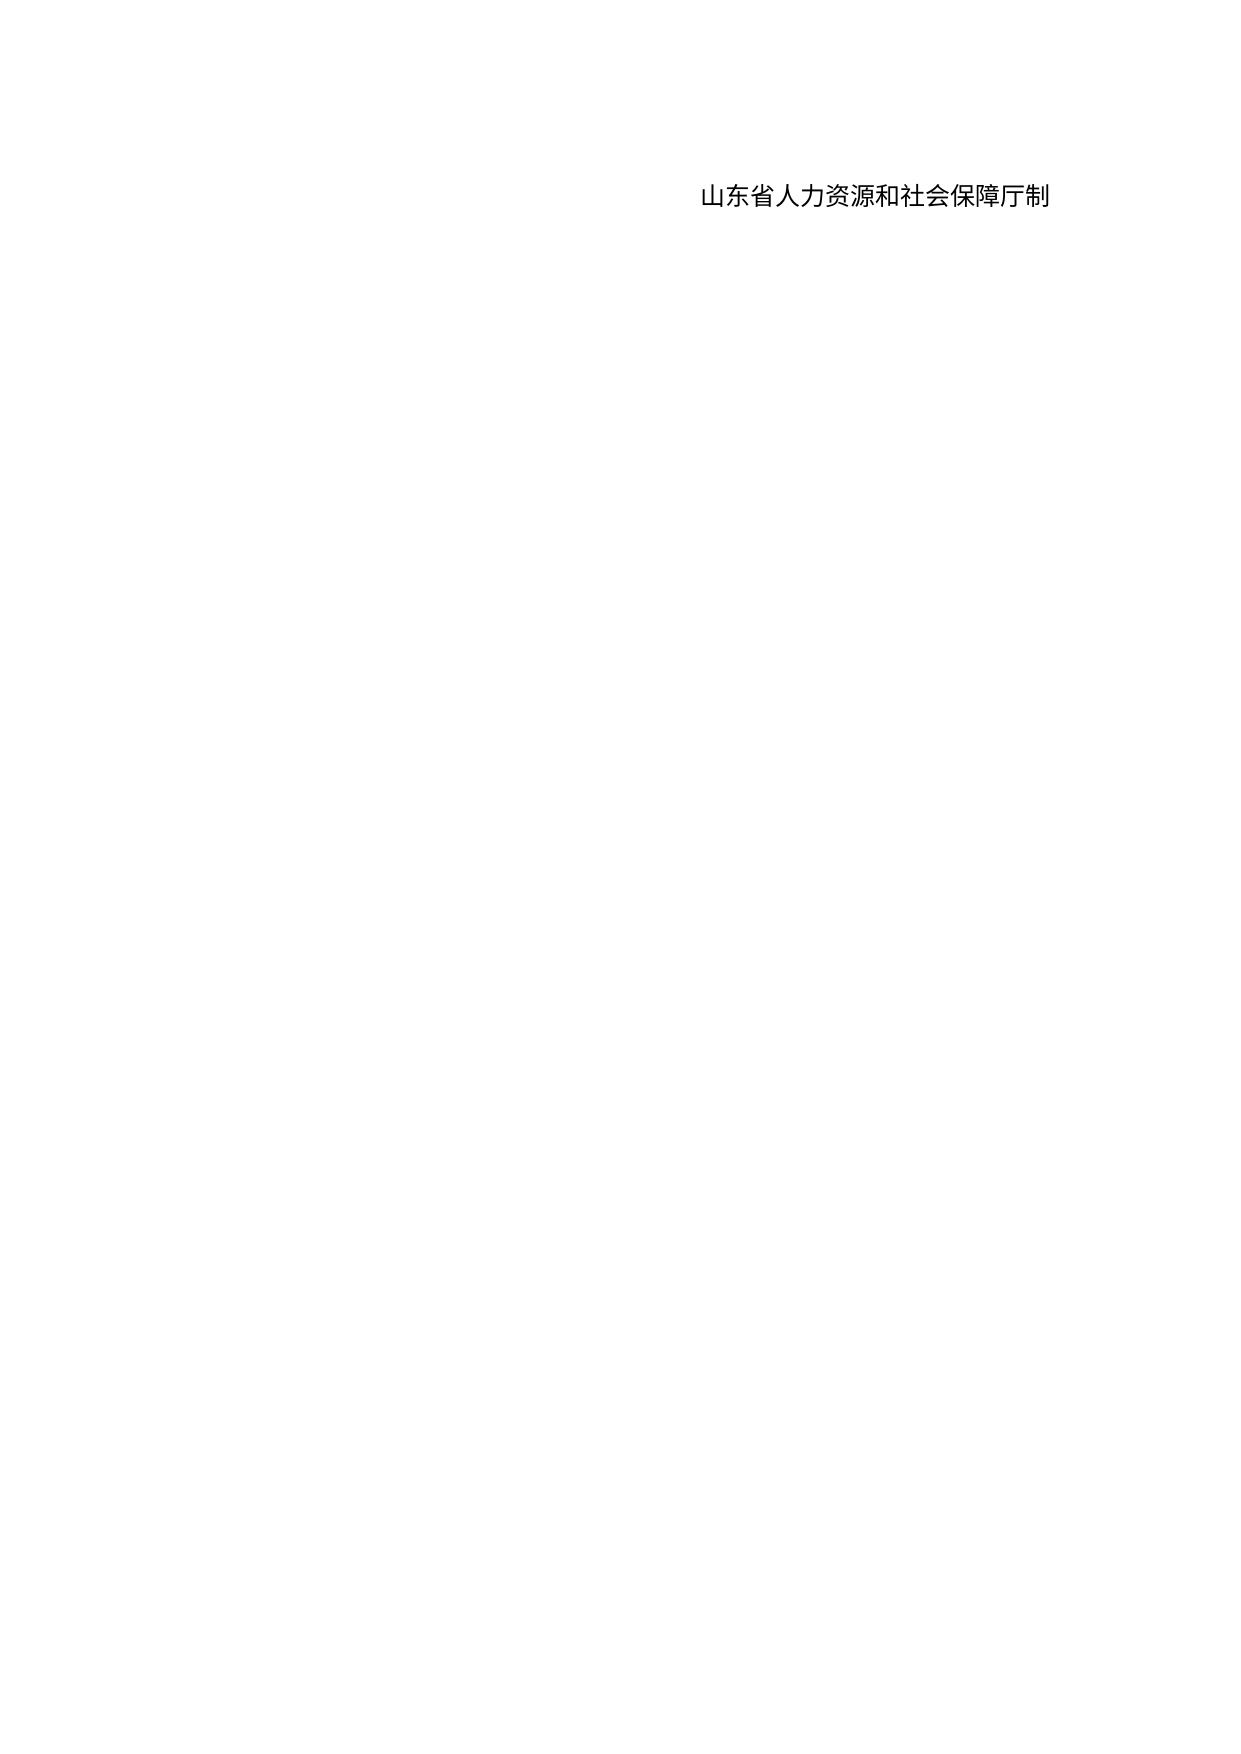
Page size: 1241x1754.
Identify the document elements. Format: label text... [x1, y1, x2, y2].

text 山东省人力资源和社会保障厅制 [187, 162, 1053, 227]
